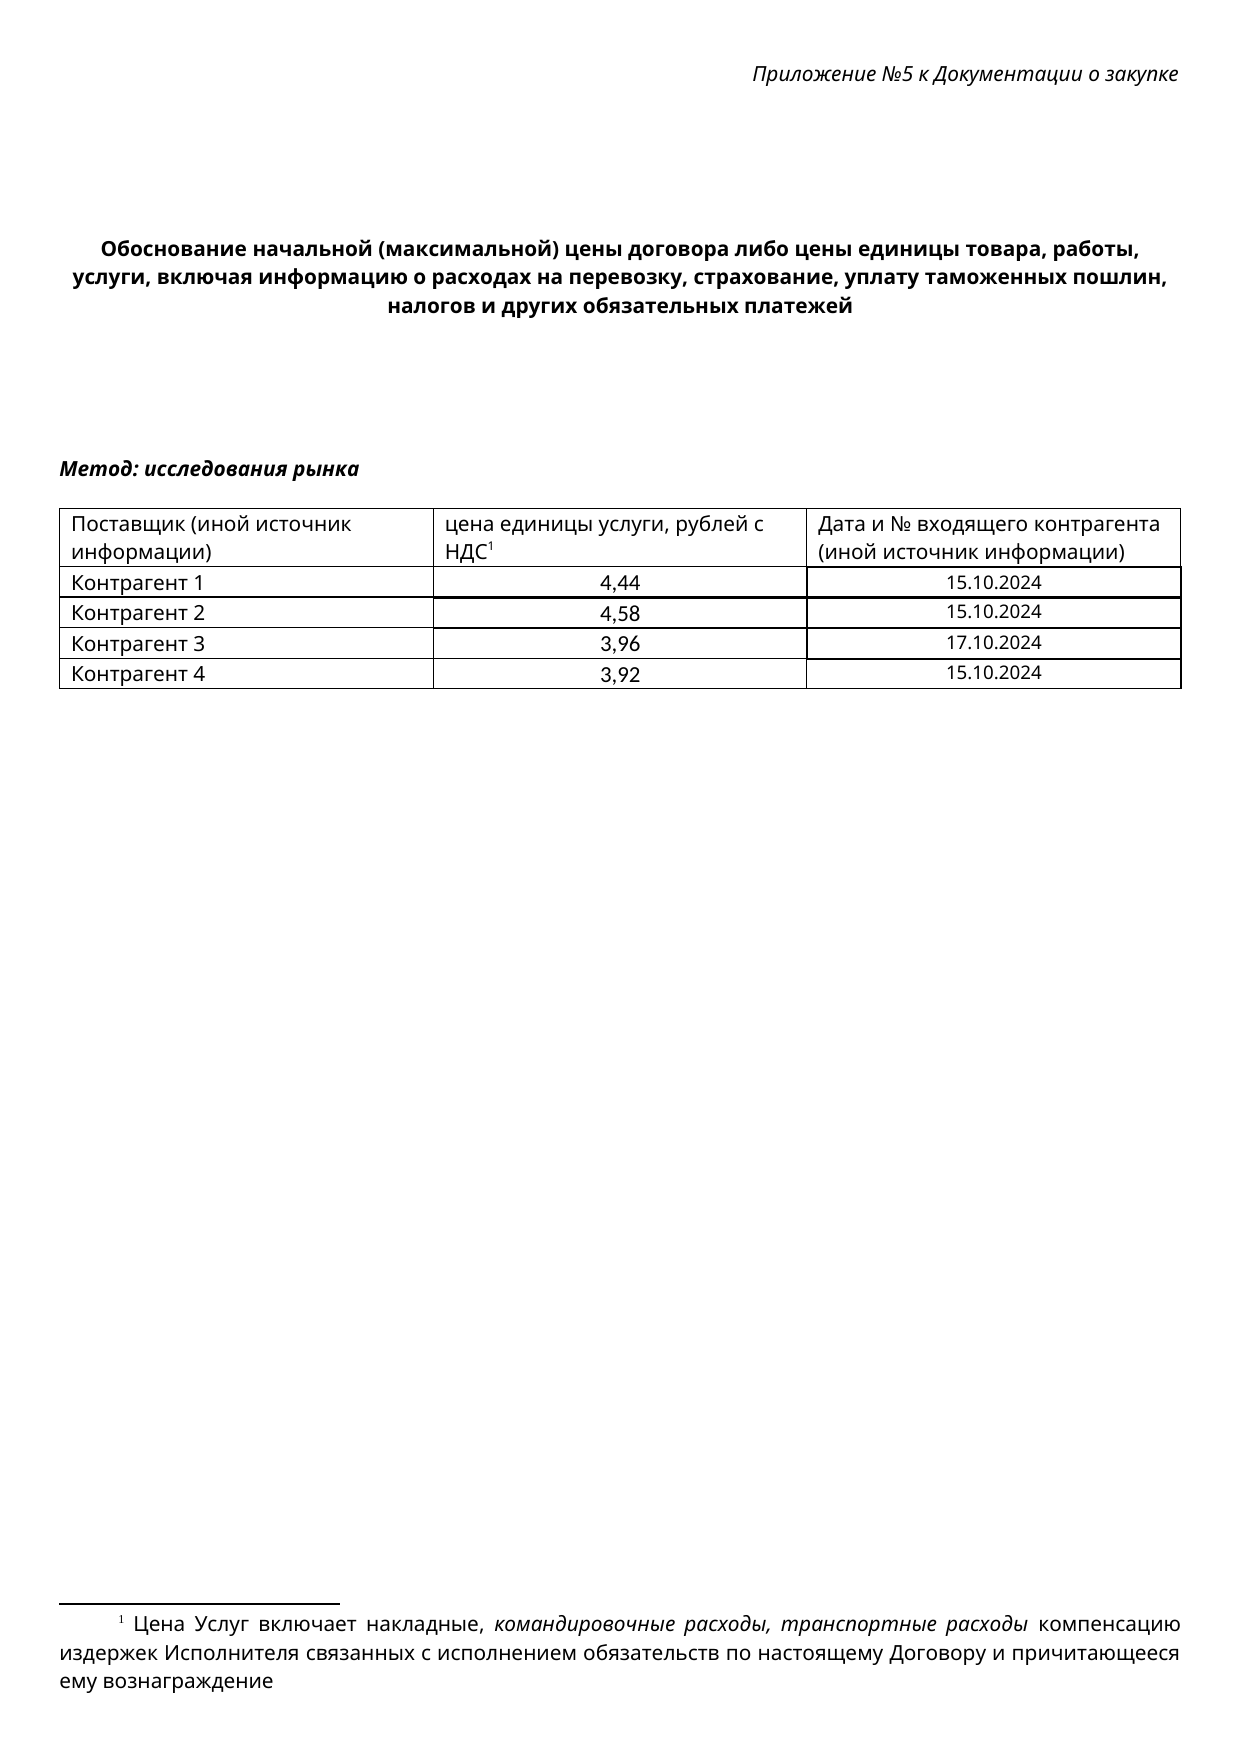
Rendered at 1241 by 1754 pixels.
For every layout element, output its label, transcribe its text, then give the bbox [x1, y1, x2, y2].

table_cell Контрагент 3 [60, 628, 433, 657]
text Метод: исследования рынка [59, 454, 1181, 483]
table_cell 3,92 [434, 659, 806, 688]
table_cell Контрагент 4 [60, 659, 433, 688]
list Приложение №5 к Документации о закупке [134, 59, 1181, 87]
table_header Дата и № входящего контрагента (иной источник информации) [807, 509, 1180, 566]
table_cell Контрагент 2 [60, 598, 433, 627]
table_cell Контрагент 1 [60, 567, 433, 596]
text Обоснование начальной (максимальной) цены договора либо цены единицы товара, работы, услуги, включая информацию о расходах на перевозку, страхование, уплату таможенных пошлин, налогов и других обязательных платежей [59, 234, 1181, 319]
table_cell 17.10.2024 [808, 629, 1180, 657]
table_cell 15.10.2024 [808, 599, 1180, 627]
table_cell 4,44 [434, 567, 806, 596]
table_cell 4,58 [434, 599, 806, 627]
table_cell 15.10.2024 [807, 660, 1180, 688]
table_cell 3,96 [434, 629, 806, 657]
table_header цена единицы услуги, рублей с НДС [434, 509, 806, 566]
table_header Поставщик (иной источник информации) [60, 509, 433, 566]
table_cell 15.10.2024 [808, 568, 1180, 596]
